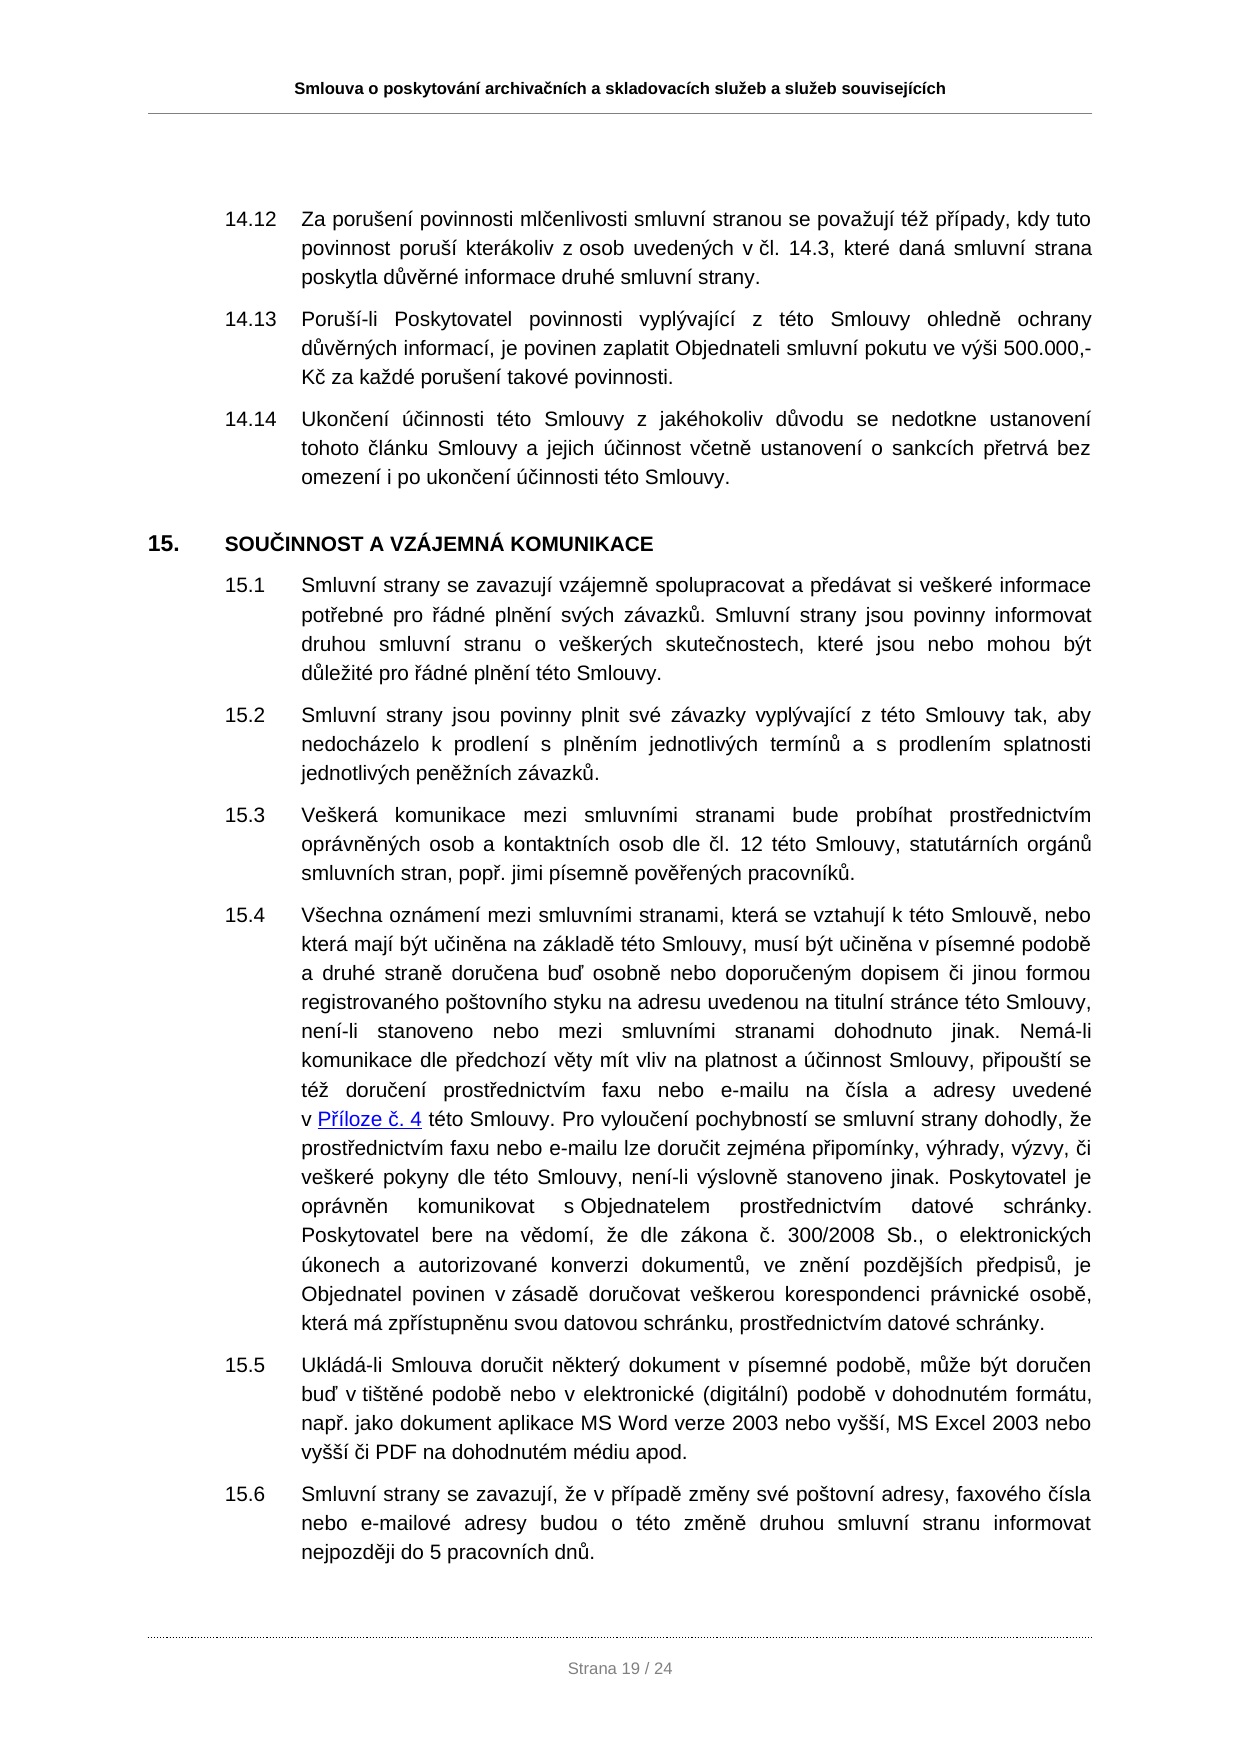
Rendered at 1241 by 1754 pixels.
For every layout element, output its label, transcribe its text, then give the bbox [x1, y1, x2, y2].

list Za porušení povinnosti mlčenlivosti smluvní stranou se považují též případy, kdy tuto povinnost poruší kterákoliv z osob uvedených v čl. 14.3, které daná smluvní strana poskytla důvěrné informace druhé smluvní strany. [224, 203, 1092, 290]
list Veškerá komunikace mezi smluvními stranami bude probíhat prostřednictvím oprávněných osob a kontaktních osob dle čl. 12 této Smlouvy, statutárních orgánů smluvních stran, popř. jimi písemně pověřených pracovníků. [224, 799, 1092, 886]
list Ukončení účinnosti této Smlouvy z jakéhokoliv důvodu se nedotkne ustanovení tohoto článku Smlouvy a jejich účinnost včetně ustanovení o sankcích přetrvá bez omezení i po ukončení účinnosti této Smlouvy. [224, 403, 1092, 490]
list Smluvní strany se zavazují vzájemně spolupracovat a předávat si veškeré informace potřebné pro řádné plnění svých závazků. Smluvní strany jsou povinny informovat druhou smluvní stranu o veškerých skutečnostech, které jsou nebo mohou být důležité pro řádné plnění této Smlouvy. [224, 569, 1092, 686]
list Ukládá-li Smlouva doručit některý dokument v písemné podobě, může být doručen buď v tištěné podobě nebo v elektronické (digitální) podobě v dohodnutém formátu, např. jako dokument aplikace MS Word verze 2003 nebo vyšší, MS Excel 2003 nebo vyšší či PDF na dohodnutém médiu apod. [224, 1349, 1092, 1465]
list Smluvní strany se zavazují, že v případě změny své poštovní adresy, faxového čísla nebo e-mailové adresy budou o této změně druhou smluvní stranu informovat nejpozději do 5 pracovních dnů. [224, 1478, 1092, 1565]
list Poruší-li Poskytovatel povinnosti vyplývající z této Smlouvy ohledně ochrany důvěrných informací, je povinen zaplatit Objednateli smluvní pokutu ve výši 500.000,- Kč za každé porušení takové povinnosti. [224, 303, 1092, 390]
list Smluvní strany jsou povinny plnit své závazky vyplývající z této Smlouvy tak, aby nedocházelo k prodlení s plněním jednotlivých termínů a s prodlením splatnosti jednotlivých peněžních závazků. [224, 699, 1092, 786]
list Všechna oznámení mezi smluvními stranami, která se vztahují k této Smlouvě, nebo která mají být učiněna na základě této Smlouvy, musí být učiněna v písemné podobě a druhé straně doručena buď osobně nebo doporučeným dopisem či jinou formou registrovaného poštovního styku na adresu uvedenou na titulní stránce této Smlouvy, není-li stanoveno nebo mezi smluvními stranami dohodnuto jinak. Nemá-li komunikace dle předchozí věty mít vliv na platnost a účinnost Smlouvy, připouští se též doručení prostřednictvím faxu nebo e-mailu na čísla a adresy uvedené v Příloze č. 4 této Smlouvy. Pro vyloučení pochybností se smluvní strany dohodly, že prostřednictvím faxu nebo e-mailu lze doručit zejména připomínky, výhrady, výzvy, či veškeré pokyny dle této Smlouvy, není-li výslovně stanoveno jinak. Poskytovatel je oprávněn komunikovat s Objednatelem prostřednictvím datové schránky. Poskytovatel bere na vědomí, že dle zákona č. 300/2008 Sb., o elektronických úkonech a autorizované konverzi dokumentů, ve znění pozdějších předpisů, je Objednatel povinen v zásadě doručovat veškerou korespondenci právnické osobě, která má zpřístupněnu svou datovou schránku, prostřednictvím datové schránky. [224, 899, 1092, 1336]
list SOUČINNOST A VZÁJEMNÁ KOMUNIKACE [148, 528, 1092, 557]
